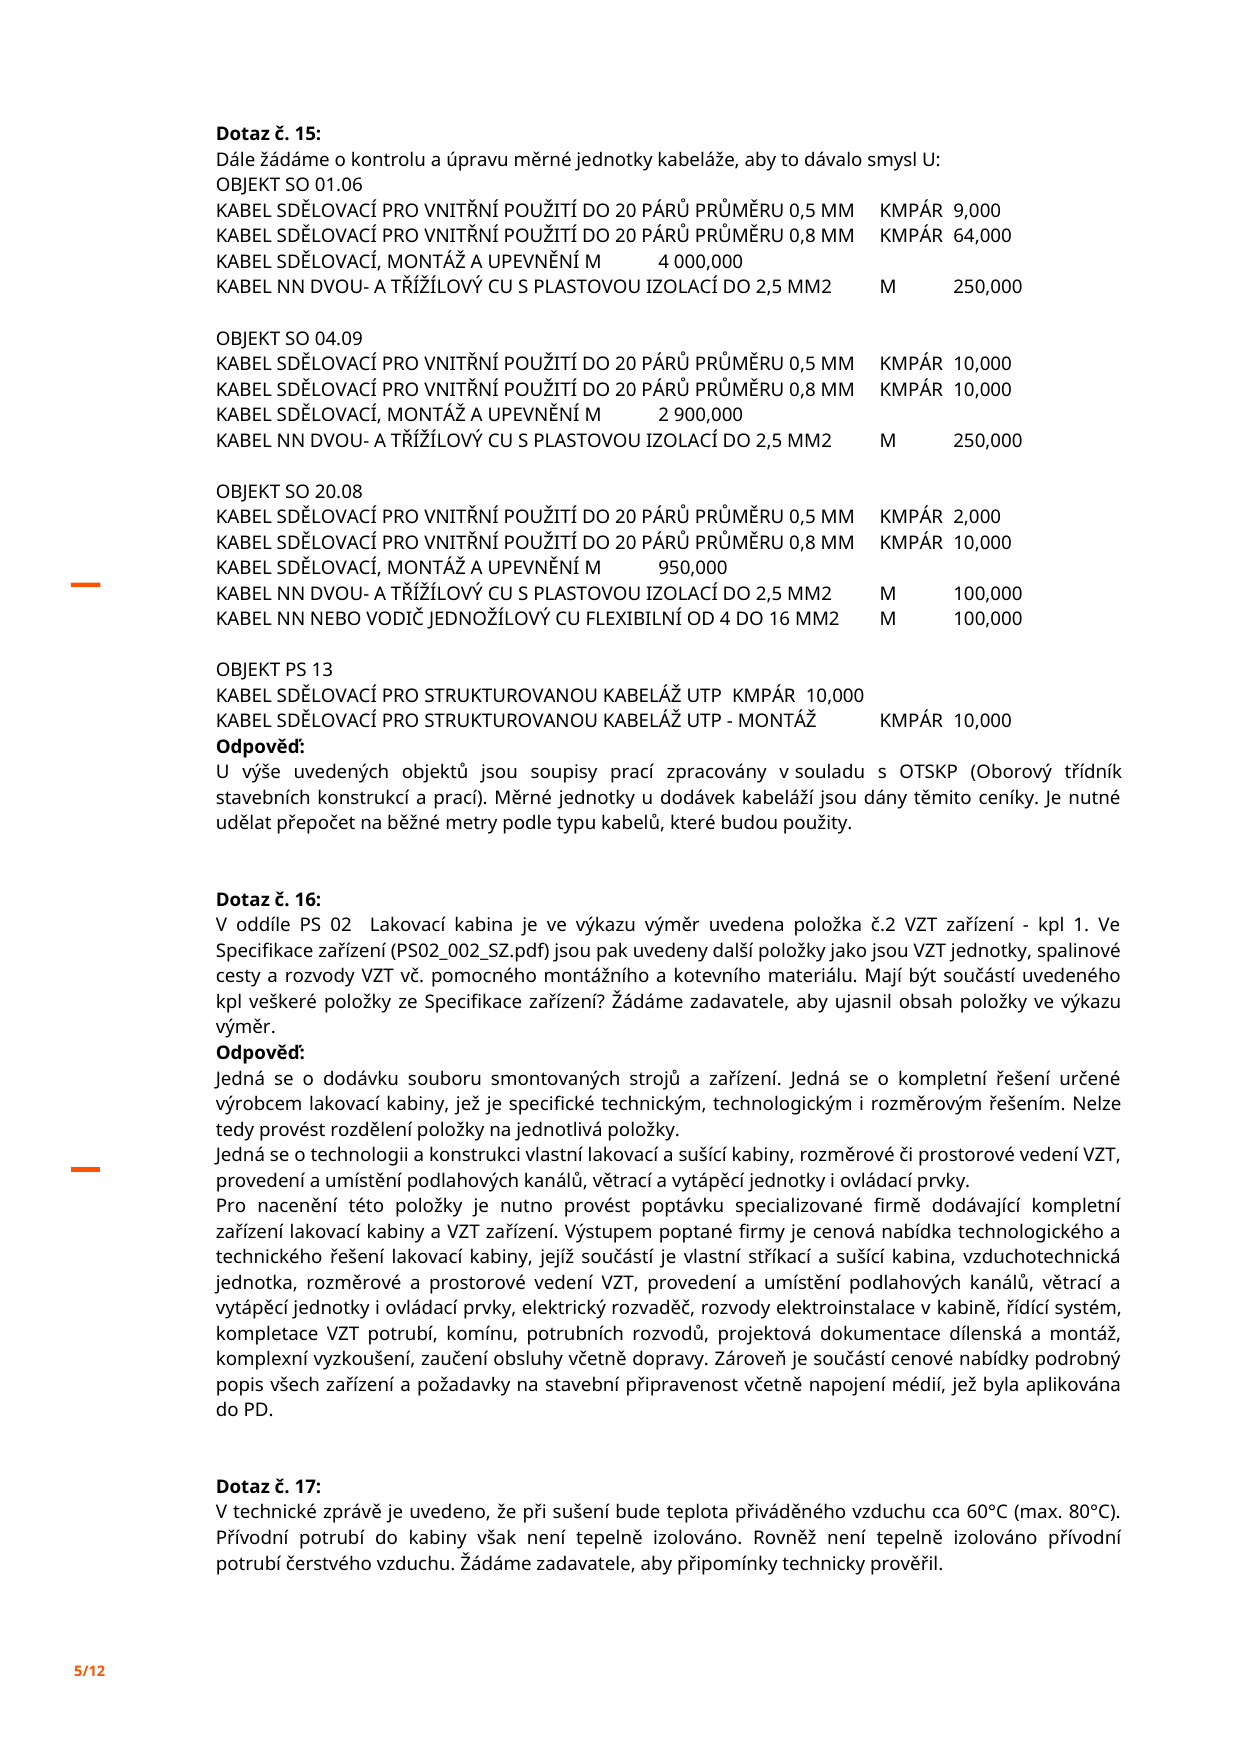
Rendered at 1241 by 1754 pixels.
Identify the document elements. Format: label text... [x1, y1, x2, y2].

text Odpověď: [216, 1039, 1122, 1065]
text V technické zprávě je uvedeno, že při sušení bude teplota přiváděného vzduchu cca 60°C (max. 80°C). Přívodní potrubí do kabiny však není tepelně izolováno. Rovněž není tepelně izolováno přívodní potrubí čerstvého vzduchu. Žádáme zadavatele, aby připomínky technicky prověřil. [216, 1499, 1122, 1575]
text Pro nacenění této položky je nutno provést poptávku specializované firmě dodávající kompletní zařízení lakovací kabiny a VZT zařízení. Výstupem poptané firmy je cenová nabídka technologického a technického řešení lakovací kabiny, jejíž součástí je vlastní stříkací a sušící kabina, vzduchotechnická jednotka, rozměrové a prostorové vedení VZT, provedení a umístění podlahových kanálů, větrací a vytápěcí jednotky i ovládací prvky, elektrický rozvaděč, rozvody elektroinstalace v kabině, řídící systém, kompletace VZT potrubí, komínu, potrubních rozvodů, projektová dokumentace dílenská a montáž, komplexní vyzkoušení, zaučení obsluhy včetně dopravy. Zároveň je součástí cenové nabídky podrobný popis všech zařízení a požadavky na stavební připravenost včetně napojení médií, jež byla aplikována do PD. [216, 1192, 1122, 1422]
text KABEL SDĚLOVACÍ PRO VNITŘNÍ POUŽITÍ DO 20 PÁRŮ PRŮMĚRU 0,5 MM KMPÁR 10,000 [216, 350, 1122, 376]
text KABEL SDĚLOVACÍ PRO VNITŘNÍ POUŽITÍ DO 20 PÁRŮ PRŮMĚRU 0,5 MM KMPÁR 2,000 [216, 503, 1122, 529]
text KABEL NN DVOU- A TŘÍŽÍLOVÝ CU S PLASTOVOU IZOLACÍ DO 2,5 MM2 M 100,000 [216, 580, 1122, 606]
text KABEL SDĚLOVACÍ, MONTÁŽ A UPEVNĚNÍ M 2 900,000 [216, 401, 1122, 427]
text KABEL NN DVOU- A TŘÍŽÍLOVÝ CU S PLASTOVOU IZOLACÍ DO 2,5 MM2 M 250,000 [216, 427, 1122, 452]
text KABEL SDĚLOVACÍ PRO VNITŘNÍ POUŽITÍ DO 20 PÁRŮ PRŮMĚRU 0,5 MM KMPÁR 9,000 [216, 197, 1122, 223]
text Jedná se o technologii a konstrukci vlastní lakovací a sušící kabiny, rozměrové či prostorové vedení VZT, provedení a umístění podlahových kanálů, větrací a vytápěcí jednotky i ovládací prvky. [216, 1141, 1122, 1192]
text Dotaz č. 16: [216, 886, 1122, 912]
text KABEL NN NEBO VODIČ JEDNOŽÍLOVÝ CU FLEXIBILNÍ OD 4 DO 16 MM2 M 100,000 [216, 606, 1122, 631]
text Odpověď: [216, 733, 1122, 759]
text OBJEKT SO 01.06 [216, 172, 1122, 197]
text OBJEKT SO 20.08 [216, 478, 1122, 503]
text KABEL NN DVOU- A TŘÍŽÍLOVÝ CU S PLASTOVOU IZOLACÍ DO 2,5 MM2 M 250,000 [216, 274, 1122, 299]
text OBJEKT PS 13 [216, 657, 1122, 682]
text Jedná se o dodávku souboru smontovaných strojů a zařízení. Jedná se o kompletní řešení určené výrobcem lakovací kabiny, jež je specifické technickým, technologickým i rozměrovým řešením. Nelze tedy provést rozdělení položky na jednotlivá položky. [216, 1065, 1122, 1141]
text KABEL SDĚLOVACÍ PRO VNITŘNÍ POUŽITÍ DO 20 PÁRŮ PRŮMĚRU 0,8 MM KMPÁR 64,000 [216, 223, 1122, 248]
text U výše uvedených objektů jsou soupisy prací zpracovány v souladu s OTSKP (Oborový třídník stavebních konstrukcí a prací). Měrné jednotky u dodávek kabeláží jsou dány těmito ceníky. Je nutné udělat přepočet na běžné metry podle typu kabelů, které budou použity. [216, 759, 1122, 835]
text KABEL SDĚLOVACÍ, MONTÁŽ A UPEVNĚNÍ M 950,000 [216, 554, 1122, 580]
text KABEL SDĚLOVACÍ, MONTÁŽ A UPEVNĚNÍ M 4 000,000 [216, 248, 1122, 274]
text Dále žádáme o kontrolu a úpravu měrné jednotky kabeláže, aby to dávalo smysl U: [216, 146, 1122, 172]
text OBJEKT SO 04.09 [216, 325, 1122, 350]
text V oddíle PS 02 Lakovací kabina je ve výkazu výměr uvedena položka č.2 VZT zařízení - kpl 1. Ve Specifikace zařízení (PS02_002_SZ.pdf) jsou pak uvedeny další položky jako jsou VZT jednotky, spalinové cesty a rozvody VZT vč. pomocného montážního a kotevního materiálu. Mají být součástí uvedeného kpl veškeré položky ze Specifikace zařízení? Žádáme zadavatele, aby ujasnil obsah položky ve výkazu výměr. [216, 912, 1122, 1039]
text KABEL SDĚLOVACÍ PRO VNITŘNÍ POUŽITÍ DO 20 PÁRŮ PRŮMĚRU 0,8 MM KMPÁR 10,000 [216, 529, 1122, 554]
text KABEL SDĚLOVACÍ PRO STRUKTUROVANOU KABELÁŽ UTP KMPÁR 10,000 [216, 682, 1122, 708]
text KABEL SDĚLOVACÍ PRO STRUKTUROVANOU KABELÁŽ UTP - MONTÁŽ KMPÁR 10,000 [216, 708, 1122, 733]
text Dotaz č. 15: [216, 121, 1122, 146]
text KABEL SDĚLOVACÍ PRO VNITŘNÍ POUŽITÍ DO 20 PÁRŮ PRŮMĚRU 0,8 MM KMPÁR 10,000 [216, 376, 1122, 401]
text Dotaz č. 17: [216, 1473, 1122, 1499]
